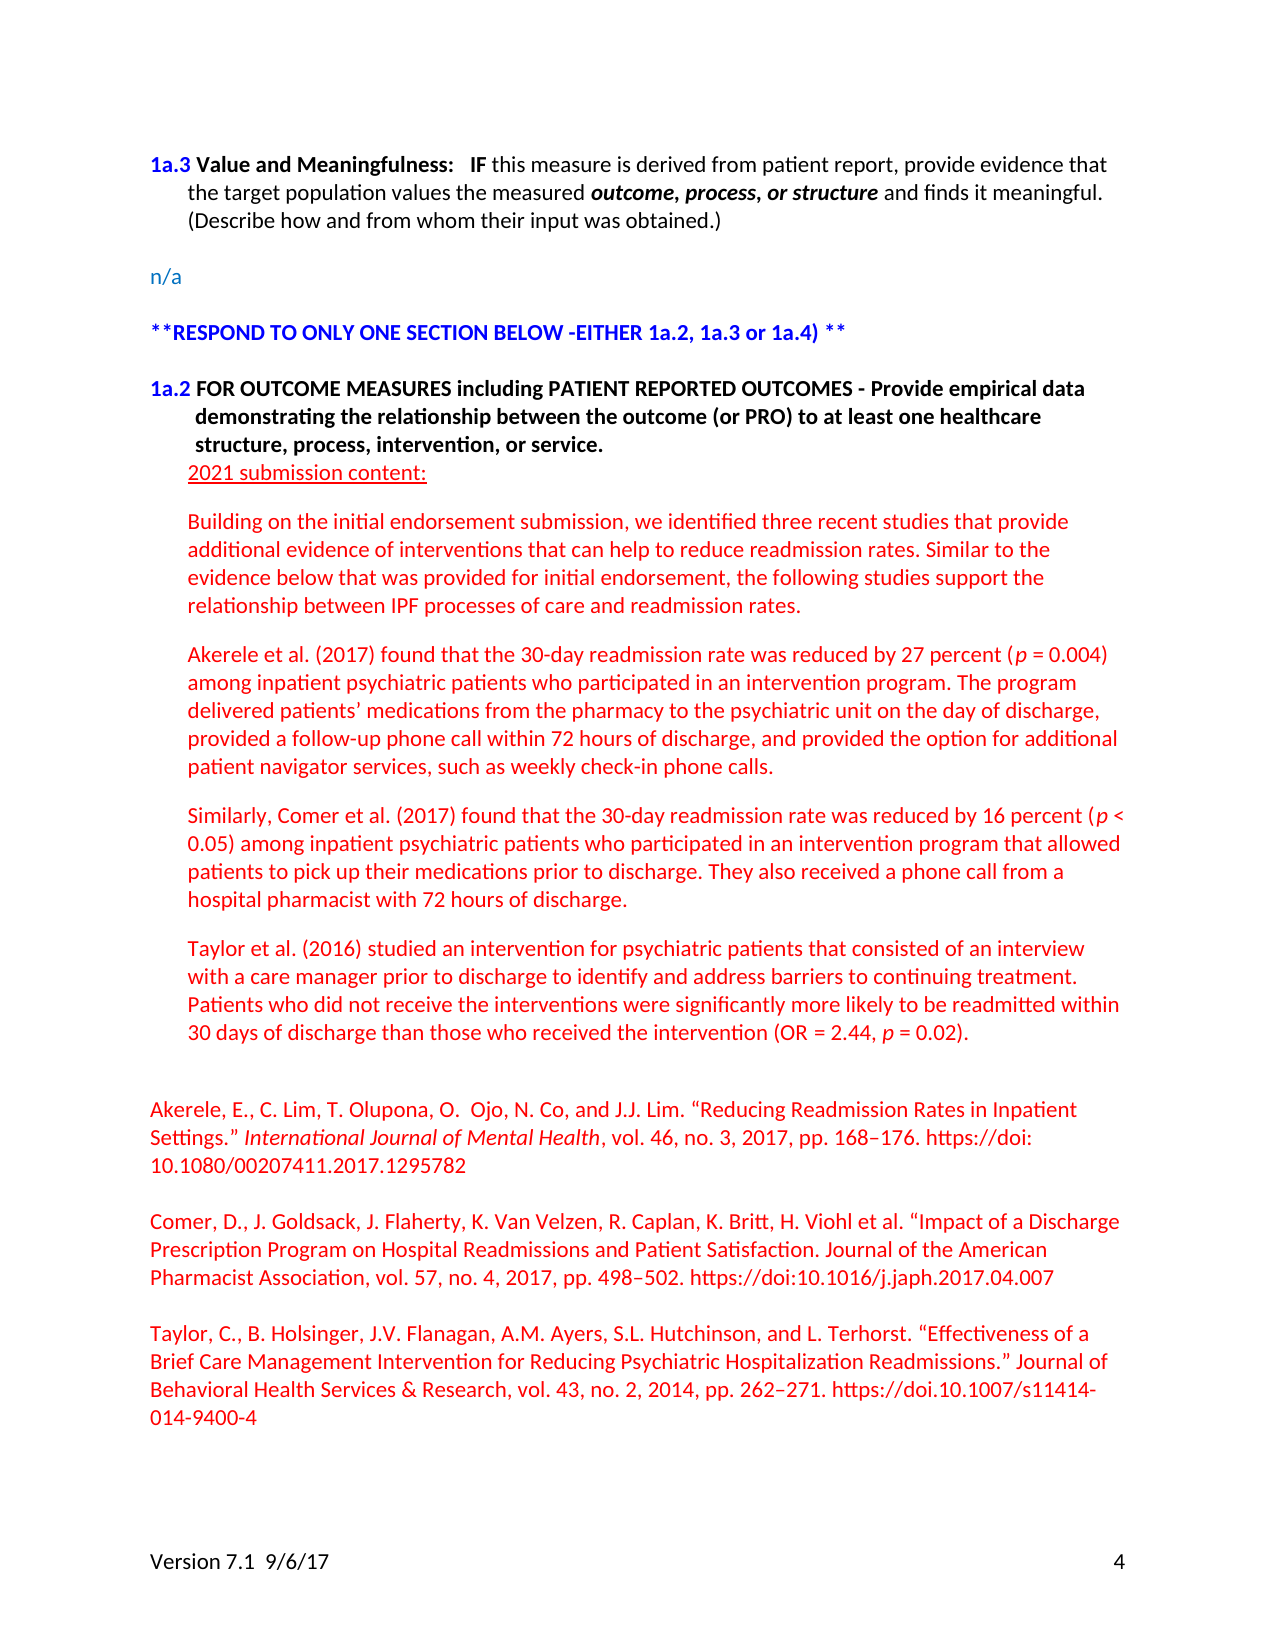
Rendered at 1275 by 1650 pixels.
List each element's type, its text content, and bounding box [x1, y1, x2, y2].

text 1a.2 FOR OUTCOME MEASURES including PATIENT REPORTED OUTCOMES - Provide empirical data demonstrating the relationship between the outcome (or PRO) to at least one healthcare structure, process, intervention, or service. [150, 374, 1125, 458]
text Comer, D., J. Goldsack, J. Flaherty, K. Van Velzen, R. Caplan, K. Britt, H. Viohl et al. “Impact of a Discharge Prescription Program on Hospital Readmissions and Patient Satisfaction. Journal of the American Pharmacist Association, vol. 57, no. 4, 2017, pp. 498–502. https://doi:10.1016/j.japh.2017.04.007 [150, 1207, 1125, 1291]
text Similarly, Comer et al. (2017) found that the 30-day readmission rate was reduced by 16 percent (p < 0.05) among inpatient psychiatric patients who participated in an intervention program that allowed patients to pick up their medications prior to discharge. They also received a phone call from a hospital pharmacist with 72 hours of discharge. [187, 801, 1125, 913]
text Building on the initial endorsement submission, we identified three recent studies that provide additional evidence of interventions that can help to reduce readmission rates. Similar to the evidence below that was provided for initial endorsement, the following studies support the relationship between IPF processes of care and readmission rates. [187, 507, 1125, 619]
text Taylor et al. (2016) studied an intervention for psychiatric patients that consisted of an interview with a care manager prior to discharge to identify and address barriers to continuing treatment. Patients who did not receive the interventions were significantly more likely to be readmitted within 30 days of discharge than those who received the intervention (OR = 2.44, p = 0.02). [187, 934, 1125, 1046]
text 1a.3 Value and Meaningfulness: IF this measure is derived from patient report, provide evidence that the target population values the measured outcome, process, or structure and finds it meaningful. (Describe how and from whom their input was obtained.) [150, 150, 1110, 234]
text Akerele et al. (2017) found that the 30-day readmission rate was reduced by 27 percent (p = 0.004) among inpatient psychiatric patients who participated in an intervention program. The program delivered patients’ medications from the pharmacy to the psychiatric unit on the day of discharge, provided a follow-up phone call within 72 hours of discharge, and provided the option for additional patient navigator services, such as weekly check-in phone calls. [187, 640, 1125, 780]
text **RESPOND TO ONLY ONE SECTION BELOW -EITHER 1a.2, 1a.3 or 1a.4) ** [150, 318, 1125, 346]
text n/a [150, 262, 1125, 290]
text Taylor, C., B. Holsinger, J.V. Flanagan, A.M. Ayers, S.L. Hutchinson, and L. Terhorst. “Effectiveness of a Brief Care Management Intervention for Reducing Psychiatric Hospitalization Readmissions.” Journal of Behavioral Health Services & Research, vol. 43, no. 2, 2014, pp. 262–271. https://doi.10.1007/s11414-014-9400-4 [150, 1319, 1125, 1431]
text Akerele, E., C. Lim, T. Olupona, O. Ojo, N. Co, and J.J. Lim. “Reducing Readmission Rates in Inpatient Settings.” International Journal of Mental Health, vol. 46, no. 3, 2017, pp. 168–176. https://doi: 10.1080/00207411.2017.1295782 [150, 1095, 1125, 1179]
text 2021 submission content: [187, 458, 1125, 486]
